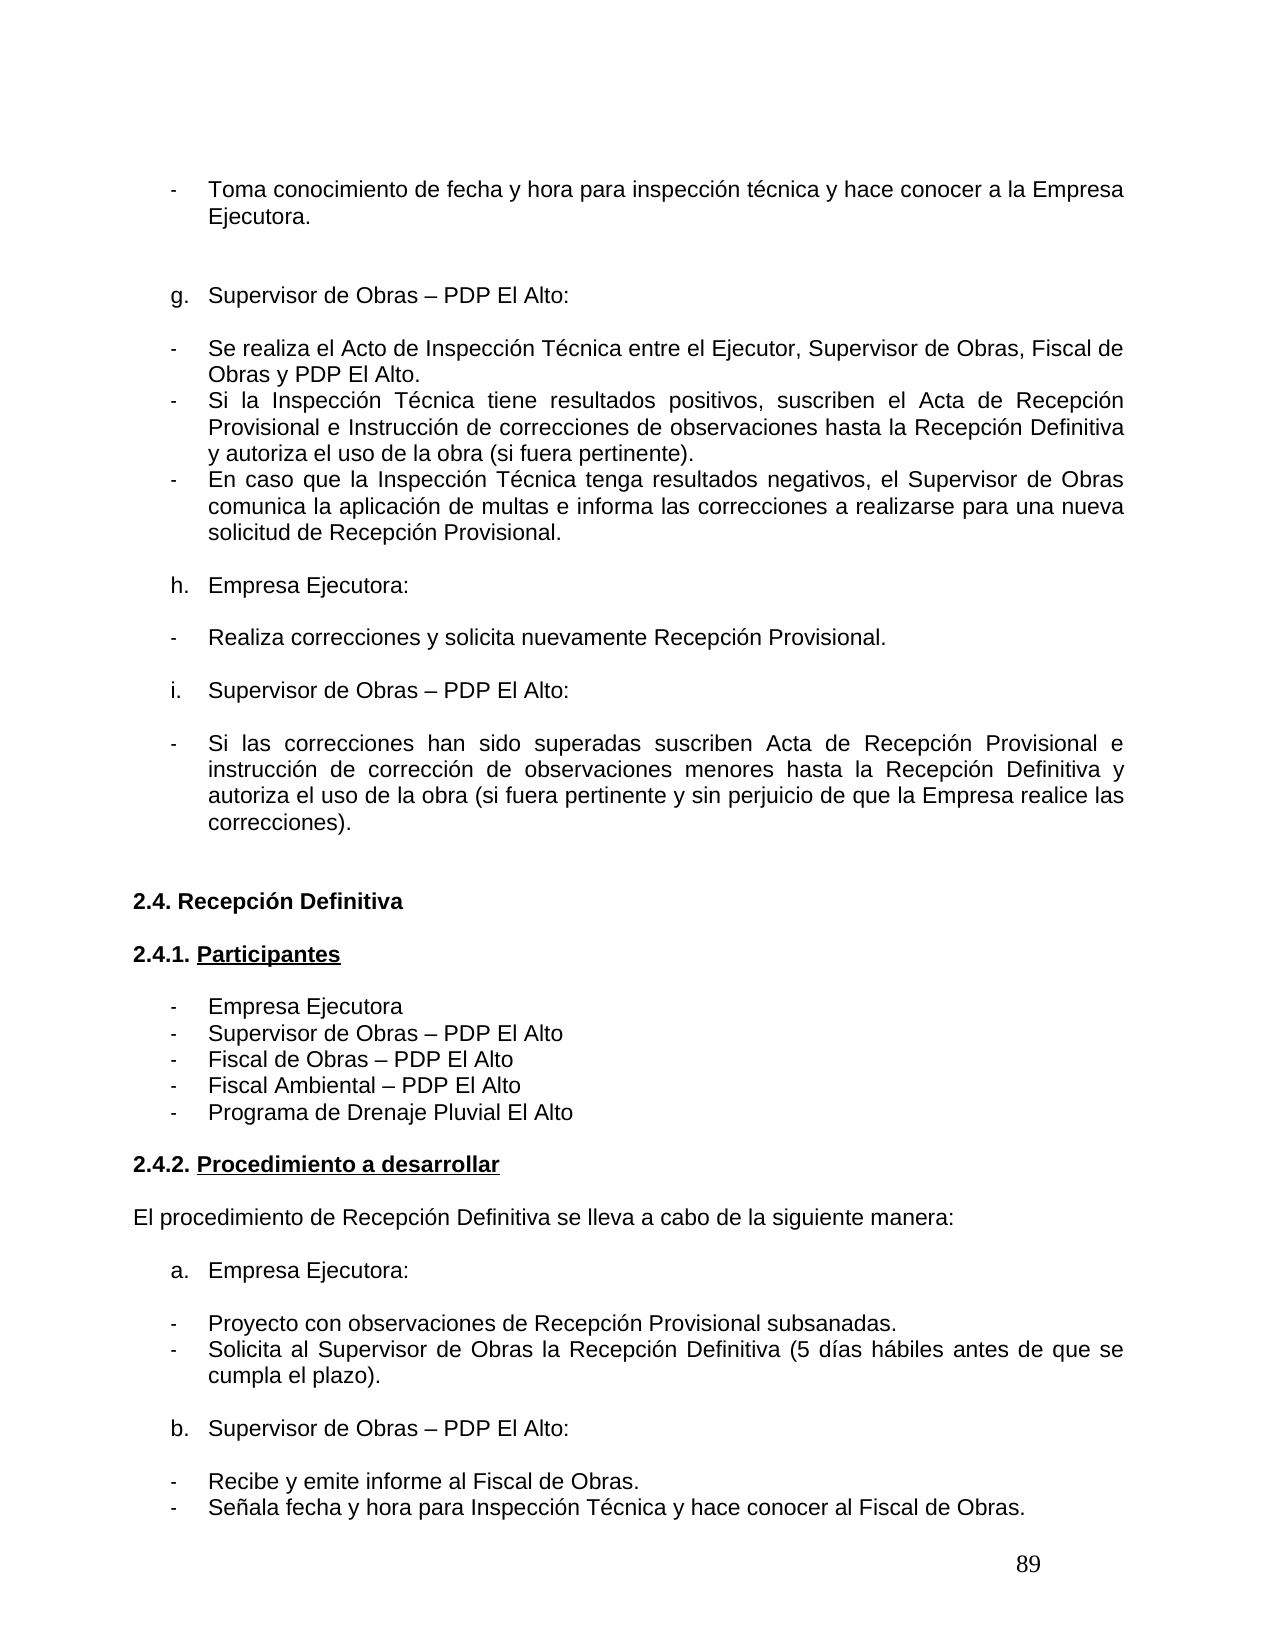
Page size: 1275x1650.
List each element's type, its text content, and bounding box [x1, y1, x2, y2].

list Recibe y emite informe al Fiscal de Obras. [170, 1468, 1125, 1494]
list Supervisor de Obras – PDP El Alto: [170, 1415, 1125, 1441]
list Toma conocimiento de fecha y hora para inspección técnica y hace conocer a la Empresa Ejecutora. [170, 176, 1125, 229]
list Empresa Ejecutora: [170, 572, 1125, 598]
list Empresa Ejecutora: [170, 1257, 1125, 1283]
list Supervisor de Obras – PDP El Alto: [170, 677, 1125, 703]
list Realiza correcciones y solicita nuevamente Recepción Provisional. [170, 624, 1125, 651]
list Se realiza el Acto de Inspección Técnica entre el Ejecutor, Supervisor de Obras, Fiscal de Obras y PDP El Alto. [170, 334, 1125, 387]
list Solicita al Supervisor de Obras la Recepción Definitiva (5 días hábiles antes de que se cumpla el plazo). [170, 1336, 1125, 1389]
list Supervisor de Obras – PDP El Alto [170, 1020, 1125, 1046]
list Programa de Drenaje Pluvial El Alto [170, 1099, 1125, 1125]
text 2.4.2. Procedimiento a desarrollar [133, 1151, 1125, 1178]
text El procedimiento de Recepción Definitiva se lleva a cabo de la siguiente manera: [133, 1204, 1125, 1231]
list Si la Inspección Técnica tiene resultados positivos, suscriben el Acta de Recepción Provisional e Instrucción de correcciones de observaciones hasta la Recepción Definitiva y autoriza el uso de la obra (si fuera pertinente). [170, 387, 1125, 466]
list Fiscal Ambiental – PDP El Alto [170, 1072, 1125, 1099]
list Proyecto con observaciones de Recepción Provisional subsanadas. [170, 1309, 1125, 1336]
list Supervisor de Obras – PDP El Alto: [170, 282, 1125, 308]
text 2.4. Recepción Definitiva [133, 888, 1125, 914]
list Fiscal de Obras – PDP El Alto [170, 1046, 1125, 1072]
list Si las correcciones han sido superadas suscriben Acta de Recepción Provisional e instrucción de corrección de observaciones menores hasta la Recepción Definitiva y autoriza el uso de la obra (si fuera pertinente y sin perjuicio de que la Empresa realice las correcciones). [170, 730, 1125, 835]
list En caso que la Inspección Técnica tenga resultados negativos, el Supervisor de Obras comunica la aplicación de multas e informa las correcciones a realizarse para una nueva solicitud de Recepción Provisional. [170, 466, 1125, 545]
list Empresa Ejecutora [170, 993, 1125, 1020]
list Señala fecha y hora para Inspección Técnica y hace conocer al Fiscal de Obras. [170, 1494, 1125, 1520]
text 2.4.1. Participantes [133, 941, 1125, 967]
